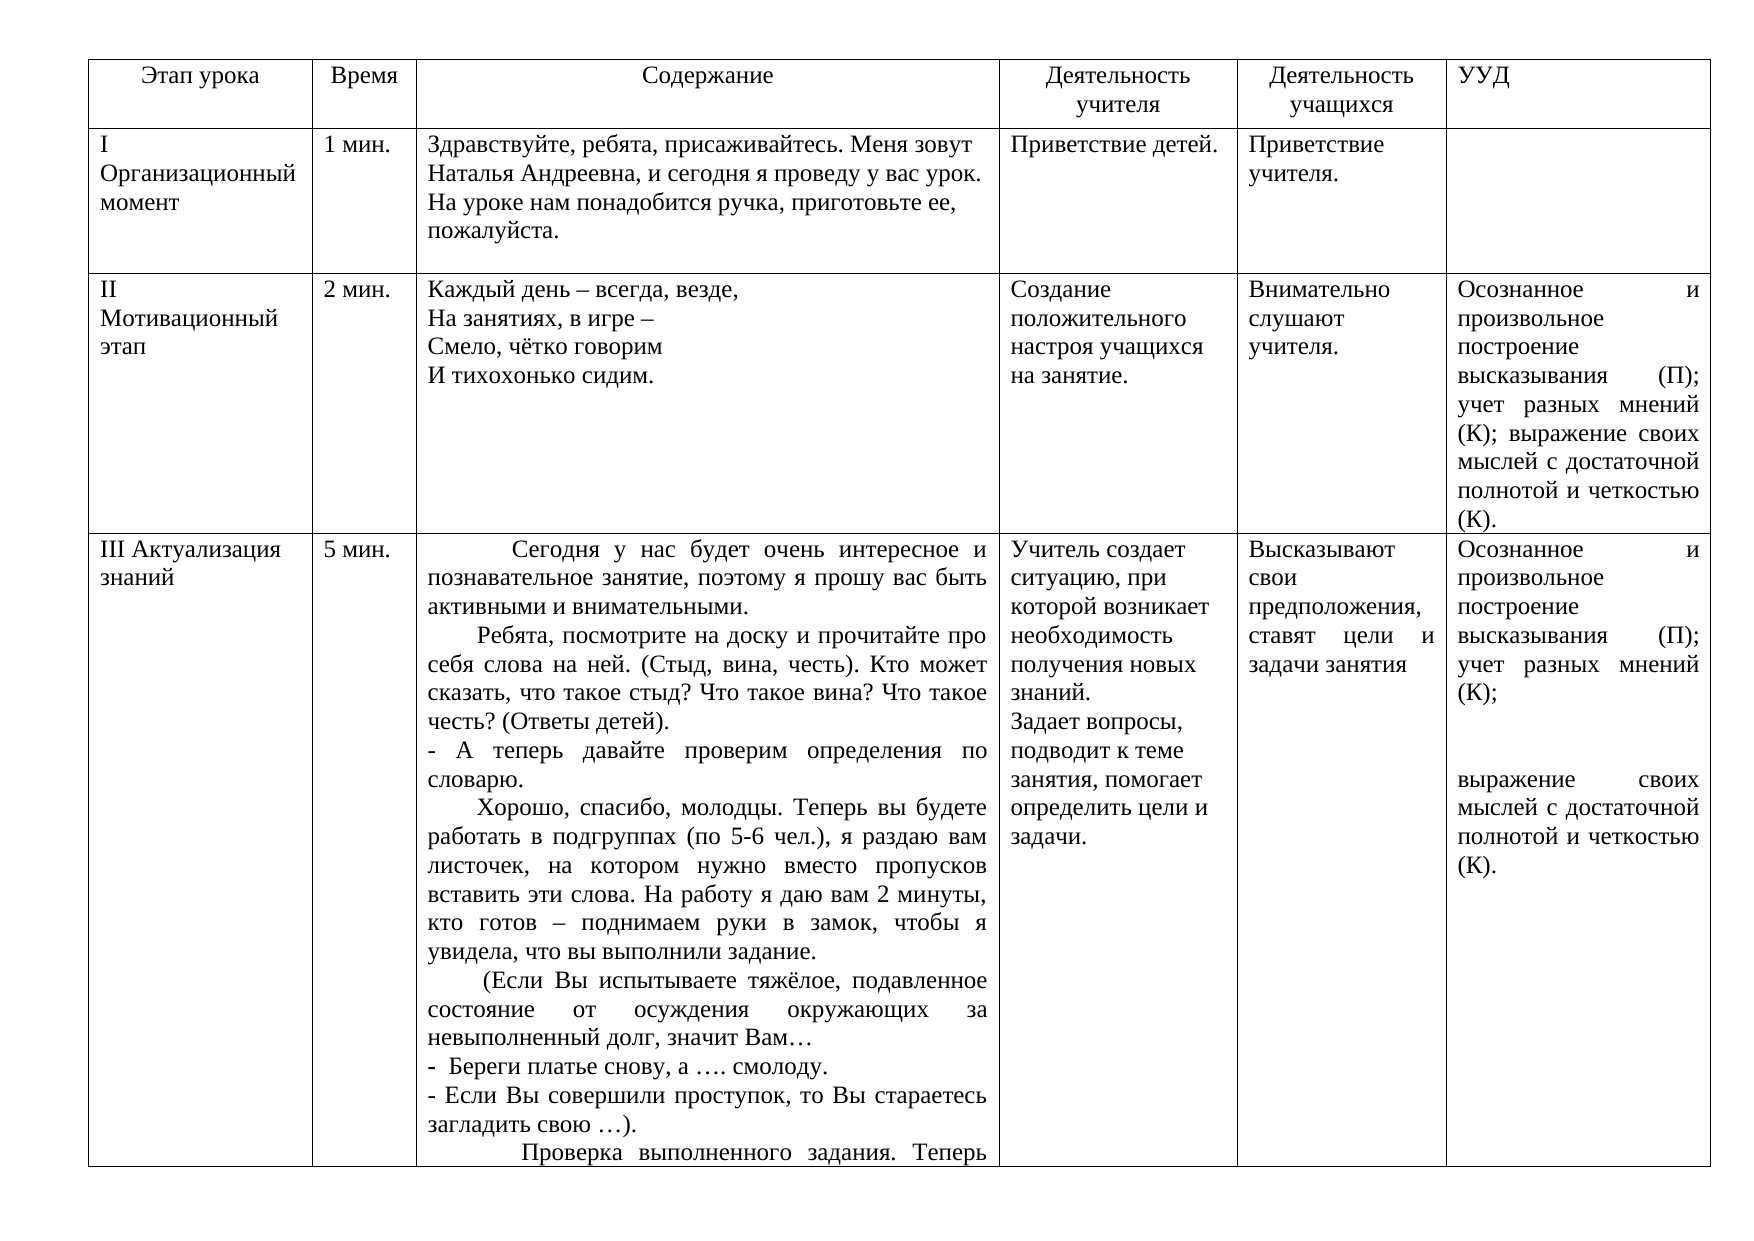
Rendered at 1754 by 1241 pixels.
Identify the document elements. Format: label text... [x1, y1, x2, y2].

table_header Время [313, 60, 416, 128]
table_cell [1238, 534, 1446, 1166]
table_header Деятельность учителя [1000, 60, 1237, 128]
table_cell 5 мин. [313, 534, 416, 1166]
table_cell Создание положительного настроя учащихся на занятие. [1000, 274, 1237, 533]
table_cell Приветствие учителя. [1238, 129, 1446, 273]
table_cell Внимательно слушают учителя. [1238, 274, 1446, 533]
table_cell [1000, 534, 1237, 1166]
table_cell Здравствуйте, ребята, присаживайтесь. Меня зовут Наталья Андреевна, и сегодня я проведу у вас урок. На уроке нам понадобится ручка, приготовьте ее, пожалуйста. [417, 129, 999, 273]
table_header Деятельность учащихся [1238, 60, 1446, 128]
table_cell [1447, 129, 1710, 273]
table_cell 2 мин. [313, 274, 416, 533]
table_cell Каждый день – всегда, везде, На занятиях, в игре – Смело, чётко говорим И тихохонько сидим. [417, 274, 999, 533]
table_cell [417, 534, 999, 1166]
table_cell I Организационный момент [89, 129, 312, 273]
table_cell 1 мин. [313, 129, 416, 273]
table_header Содержание [417, 60, 999, 128]
table_header Этап урока [89, 60, 312, 128]
table_header УУД [1447, 60, 1710, 128]
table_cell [89, 534, 312, 1166]
table_cell II Мотивационный этап [89, 274, 312, 533]
table_cell Приветствие детей. [1000, 129, 1237, 273]
table_cell Осознанное и произвольное построение высказывания (П); учет разных мнений (К); выражение своих мыслей с достаточной полнотой и четкостью (К). [1447, 274, 1710, 533]
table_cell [1447, 534, 1710, 1166]
